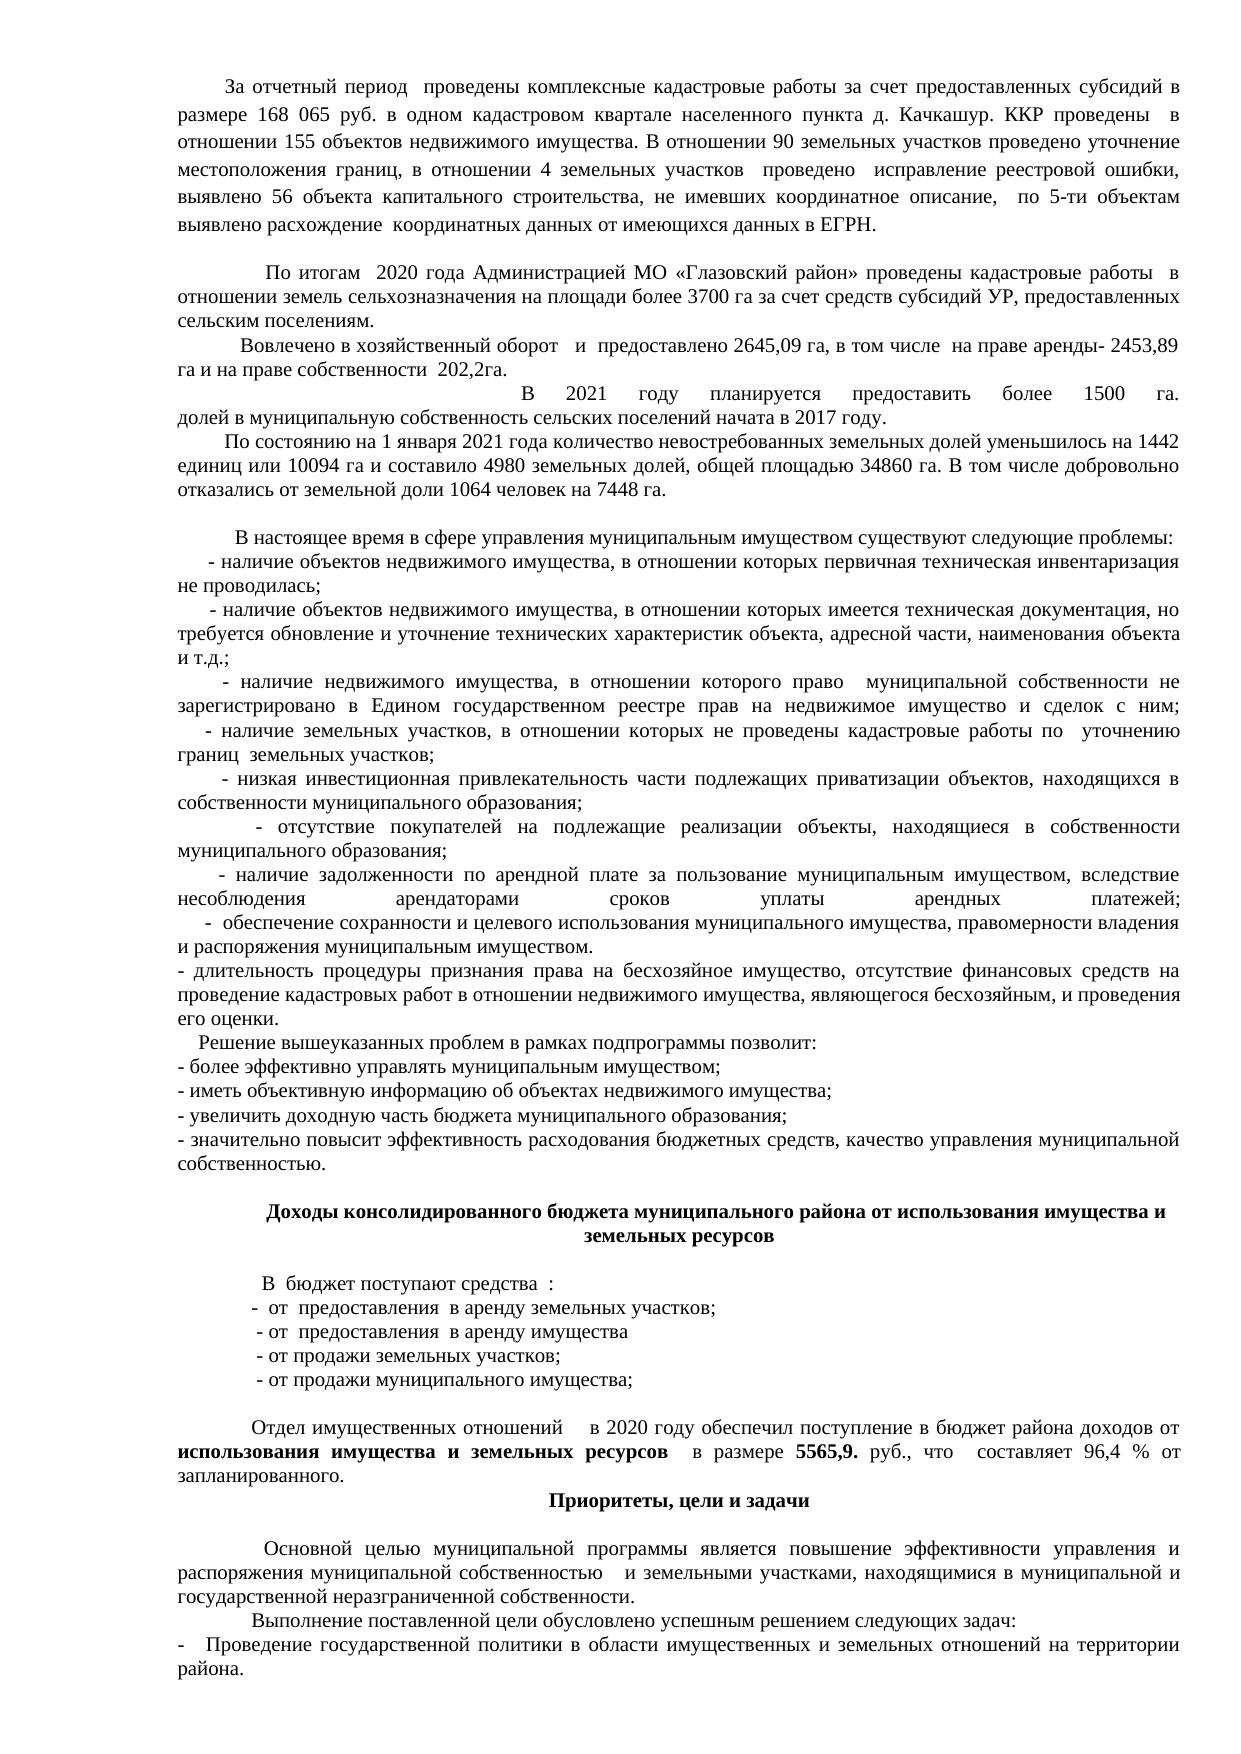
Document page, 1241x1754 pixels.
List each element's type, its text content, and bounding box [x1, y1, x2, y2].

text - длительность процедуры признания права на бесхозяйное имущество, отсутствие финансовых средств на проведение кадастровых работ в отношении недвижимого имущества, являющегося бесхозяйным, и проведения его оценки. [177, 958, 1181, 1030]
text В 2021 году планируется предоставить более 1500 га. долей в муниципальную собственность сельских поселений начата в 2017 году. [177, 381, 1181, 429]
text Доходы консолидированного бюджета муниципального района от использования имущества и земельных ресурсов [177, 1199, 1181, 1247]
text - от продажи земельных участков; [177, 1343, 1181, 1367]
text - от предоставления в аренду земельных участков; [177, 1295, 1181, 1319]
text Вовлечено в хозяйственный оборот и предоставлено 2645,09 га, в том числе на праве аренды- 2453,89 га и на праве собственности 202,2га. [177, 332, 1181, 381]
text - наличие объектов недвижимого имущества, в отношении которых имеется техническая документация, но требуется обновление и уточнение технических характеристик объекта, адресной части, наименования объекта и т.д.; [177, 597, 1181, 669]
text Решение вышеуказанных проблем в рамках подпрограммы позволит: [177, 1030, 1181, 1054]
text - отсутствие покупателей на подлежащие реализации объекты, находящиеся в собственности муниципального образования; [177, 814, 1181, 862]
text В бюджет поступают средства : [177, 1271, 1181, 1295]
text - наличие задолженности по арендной плате за пользование муниципальным имуществом, вследствие несоблюдения арендаторами сроков уплаты арендных платежей; - обеспечение сохранности и целевого использования муниципального имущества, правомерности владения и распоряжения муниципальным имуществом. [177, 862, 1181, 958]
text Основной целью муниципальной программы является повышение эффективности управления и распоряжения муниципальной собственностью и земельными участками, находящимися в муниципальной и государственной неразграниченной собственности. [177, 1536, 1181, 1608]
text - от предоставления в аренду имущества [177, 1319, 1181, 1343]
text В настоящее время в сфере управления муниципальным имуществом существуют следующие проблемы: [177, 525, 1181, 549]
text - от продажи муниципального имущества; [177, 1367, 1181, 1391]
text Выполнение поставленной цели обусловлено успешным решением следующих задач: [177, 1608, 1181, 1632]
text - наличие недвижимого имущества, в отношении которого право муниципальной собственности не зарегистрировано в Едином государственном реестре прав на недвижимое имущество и сделок с ним; - наличие земельных участков, в отношении которых не проведены кадастровые работы по уточнению границ земельных участков; [177, 669, 1181, 766]
text - иметь объективную информацию об объектах недвижимого имущества; [177, 1078, 1181, 1102]
text За отчетный период проведены комплексные кадастровые работы за счет предоставленных субсидий в размере 168 065 руб. в одном кадастровом квартале населенного пункта д. Качкашур. ККР проведены в отношении 155 объектов недвижимого имущества. В отношении 90 земельных участков проведено уточнение местоположения границ, в отношении 4 земельных участков проведено исправление реестровой ошибки, выявлено 56 объекта капитального строительства, не имевших координатное описание, по 5-ти объектам выявлено расхождение координатных данных от имеющихся данных в ЕГРН. [177, 74, 1181, 236]
text - увеличить доходную часть бюджета муниципального образования; [177, 1102, 1181, 1127]
text Приоритеты, цели и задачи [177, 1487, 1181, 1512]
text - более эффективно управлять муниципальным имуществом; [177, 1054, 1181, 1078]
text - значительно повысит эффективность расходования бюджетных средств, качество управления муниципальной собственностью. [177, 1127, 1181, 1175]
text - низкая инвестиционная привлекательность части подлежащих приватизации объектов, находящихся в собственности муниципального образования; [177, 766, 1181, 814]
text По состоянию на 1 января 2021 года количество невостребованных земельных долей уменьшилось на 1442 единиц или 10094 га и составило 4980 земельных долей, общей площадью 34860 га. В том числе добровольно отказались от земельной доли 1064 человек на 7448 га. [177, 429, 1181, 501]
text - наличие объектов недвижимого имущества, в отношении которых первичная техническая инвентаризация не проводилась; [177, 549, 1181, 597]
text По итогам 2020 года Администрацией МО «Глазовский район» проведены кадастровые работы в отношении земель сельхозназначения на площади более 3700 га за счет средств субсидий УР, предоставленных сельским поселениям. [177, 260, 1181, 332]
text Отдел имущественных отношений в 2020 году обеспечил поступление в бюджет района доходов от использования имущества и земельных ресурсов в размере 5565,9. руб., что составляет 96,4 % от запланированного. [177, 1415, 1181, 1487]
text - Проведение государственной политики в области имущественных и земельных отношений на территории района. [177, 1632, 1181, 1680]
